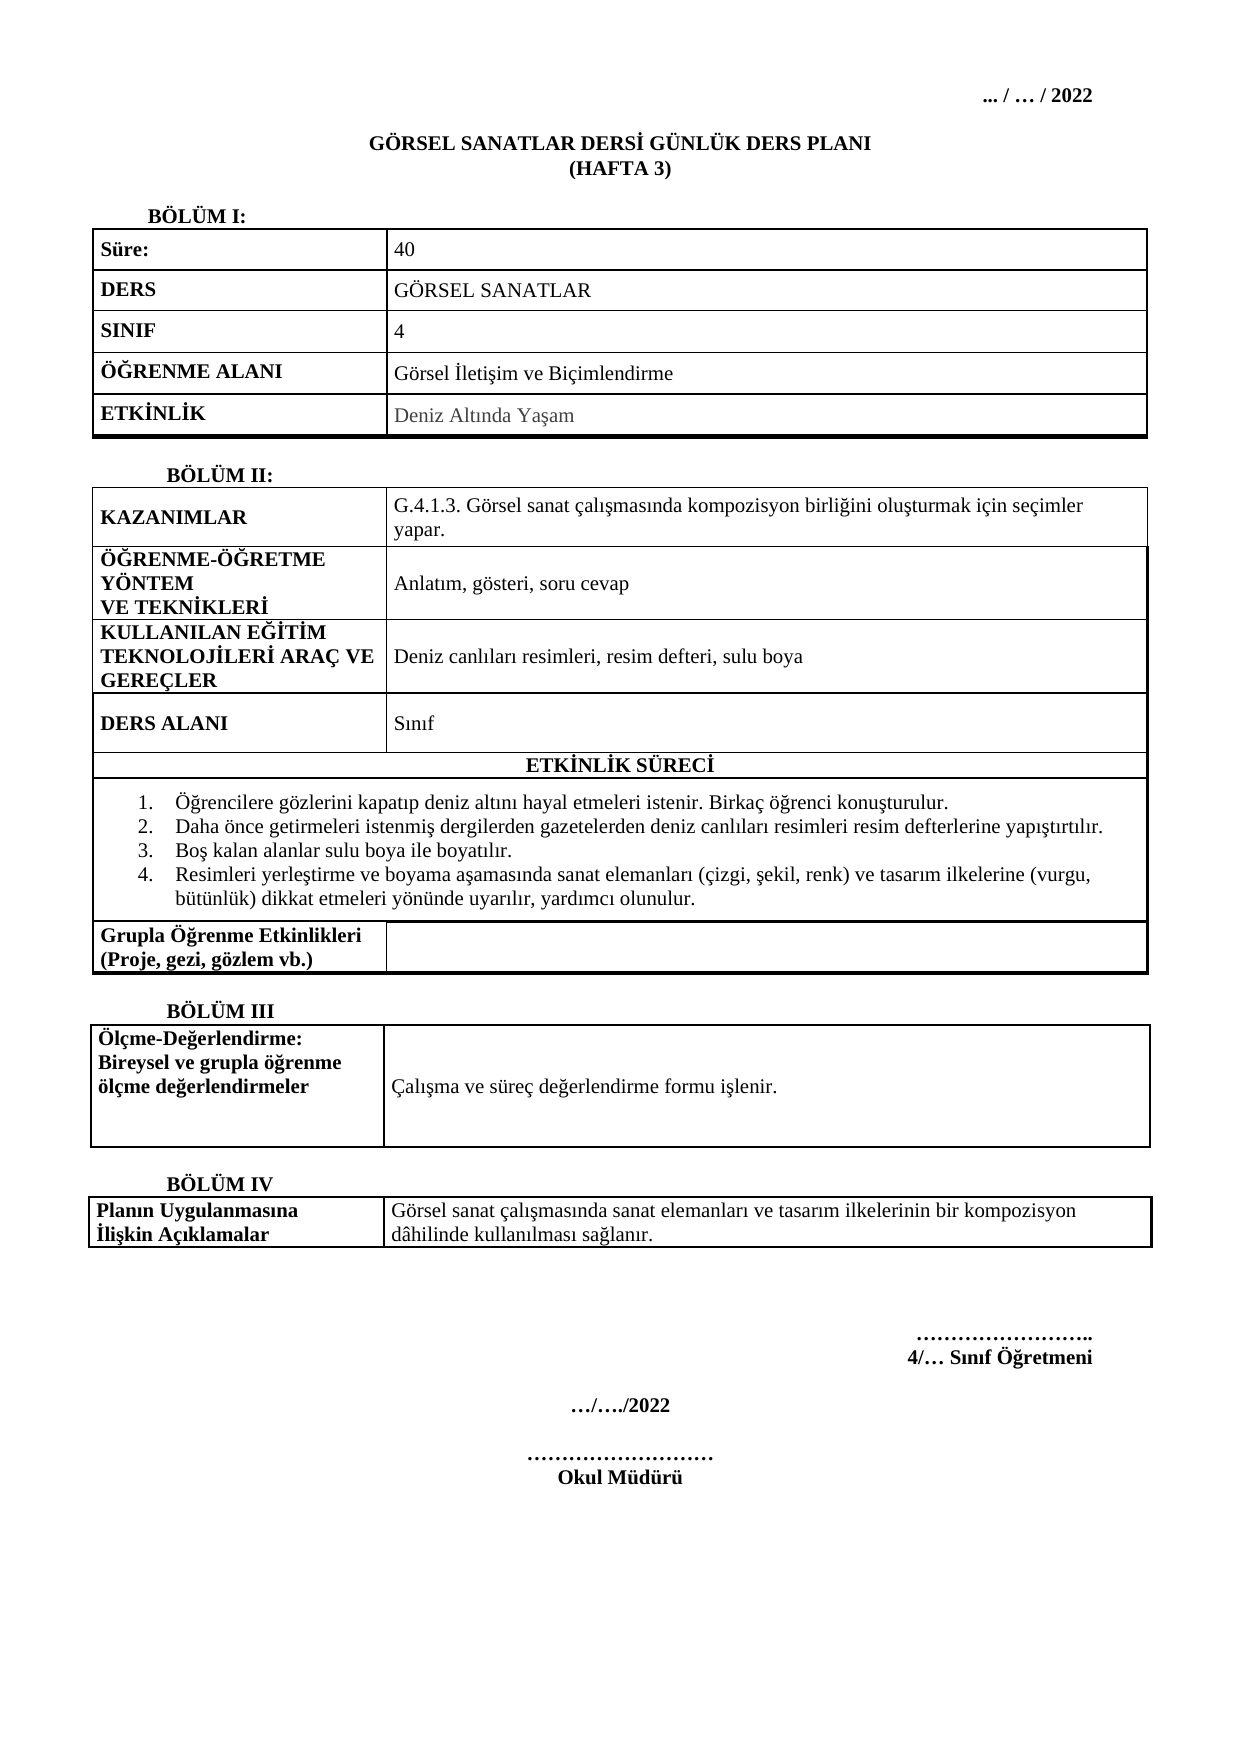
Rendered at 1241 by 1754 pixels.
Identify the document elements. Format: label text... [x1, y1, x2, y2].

table_cell Deniz Altında Yaşam [388, 395, 1146, 434]
table_header Ölçme-Değerlendirme: Bireysel ve grupla öğrenme ölçme değerlendirmeler [92, 1026, 383, 1146]
table_header Süre: [94, 230, 386, 269]
table_cell Grupla Öğrenme Etkinlikleri (Proje, gezi, gözlem vb.) [94, 922, 386, 971]
table_header Planın Uygulanmasına İlişkin Açıklamalar [90, 1198, 383, 1246]
table_cell Görsel İletişim ve Biçimlendirme [388, 353, 1146, 393]
table_cell SINIF [94, 311, 386, 352]
table_cell Sınıf [387, 694, 1146, 752]
table_cell ÖĞRENME ALANI [94, 353, 386, 393]
text BÖLÜM II: [148, 463, 1093, 487]
text (HAFTA 3) [148, 155, 1093, 179]
table_header 40 [388, 230, 1146, 269]
text ... / … / 2022 [148, 83, 1093, 107]
table_cell Deniz canlıları resimleri, resim defteri, sulu boya [387, 620, 1146, 692]
table_cell DERS [94, 271, 386, 310]
table_cell DERS ALANI [94, 694, 386, 752]
table_cell ÖĞRENME-ÖĞRETME YÖNTEM VE TEKNİKLERİ [93, 547, 386, 619]
table_header Çalışma ve süreç değerlendirme formu işlenir. [385, 1026, 1149, 1146]
table_cell 4 [388, 311, 1146, 352]
text 4/… Sınıf Öğretmeni [148, 1344, 1093, 1369]
table_cell ETKİNLİK [94, 395, 386, 434]
table_cell GÖRSEL SANATLAR [388, 271, 1146, 310]
text …………………….. [148, 1321, 1093, 1344]
table_header Görsel sanat çalışmasında sanat elemanları ve tasarım ilkelerinin bir kompozisyon dâhilinde kullanılması sağlanır. [385, 1198, 1150, 1246]
text GÖRSEL SANATLAR DERSİ GÜNLÜK DERS PLANI [148, 131, 1093, 155]
table_header KAZANIMLAR [93, 488, 386, 546]
text …/…./2022 [148, 1393, 1093, 1417]
table_cell Öğrencilere gözlerini kapatıp deniz altını hayal etmeleri istenir. Birkaç öğrenci konuşturulur. Daha önce getirmeleri istenmiş dergilerden gazetelerden deniz canlıları resimleri resim defterlerine yapıştırtılır. Boş kalan alanlar sulu boya ile boyatılır. Resimleri yerleştirme ve boyama aşamasında sanat elemanları (çizgi, şekil, renk) ve tasarım ilkelerine (vurgu, bütünlük) dikkat etmeleri yönünde uyarılır, yardımcı olunulur. [94, 779, 1146, 920]
subtitle BÖLÜM III [148, 999, 1093, 1023]
table_cell KULLANILAN EĞİTİM TEKNOLOJİLERİ ARAÇ VE GEREÇLER [93, 620, 386, 692]
text Okul Müdürü [148, 1465, 1093, 1489]
table_cell Anlatım, gösteri, soru cevap [387, 547, 1146, 619]
text BÖLÜM I: [148, 203, 1093, 228]
subtitle BÖLÜM IV [148, 1172, 1093, 1196]
table_header G.4.1.3. Görsel sanat çalışmasında kompozisyon birliğini oluşturmak için seçimler yapar. [387, 488, 1147, 546]
text ……………………… [148, 1441, 1093, 1465]
table_cell ETKİNLİK SÜRECİ [94, 753, 1146, 777]
table_cell [387, 923, 1146, 971]
